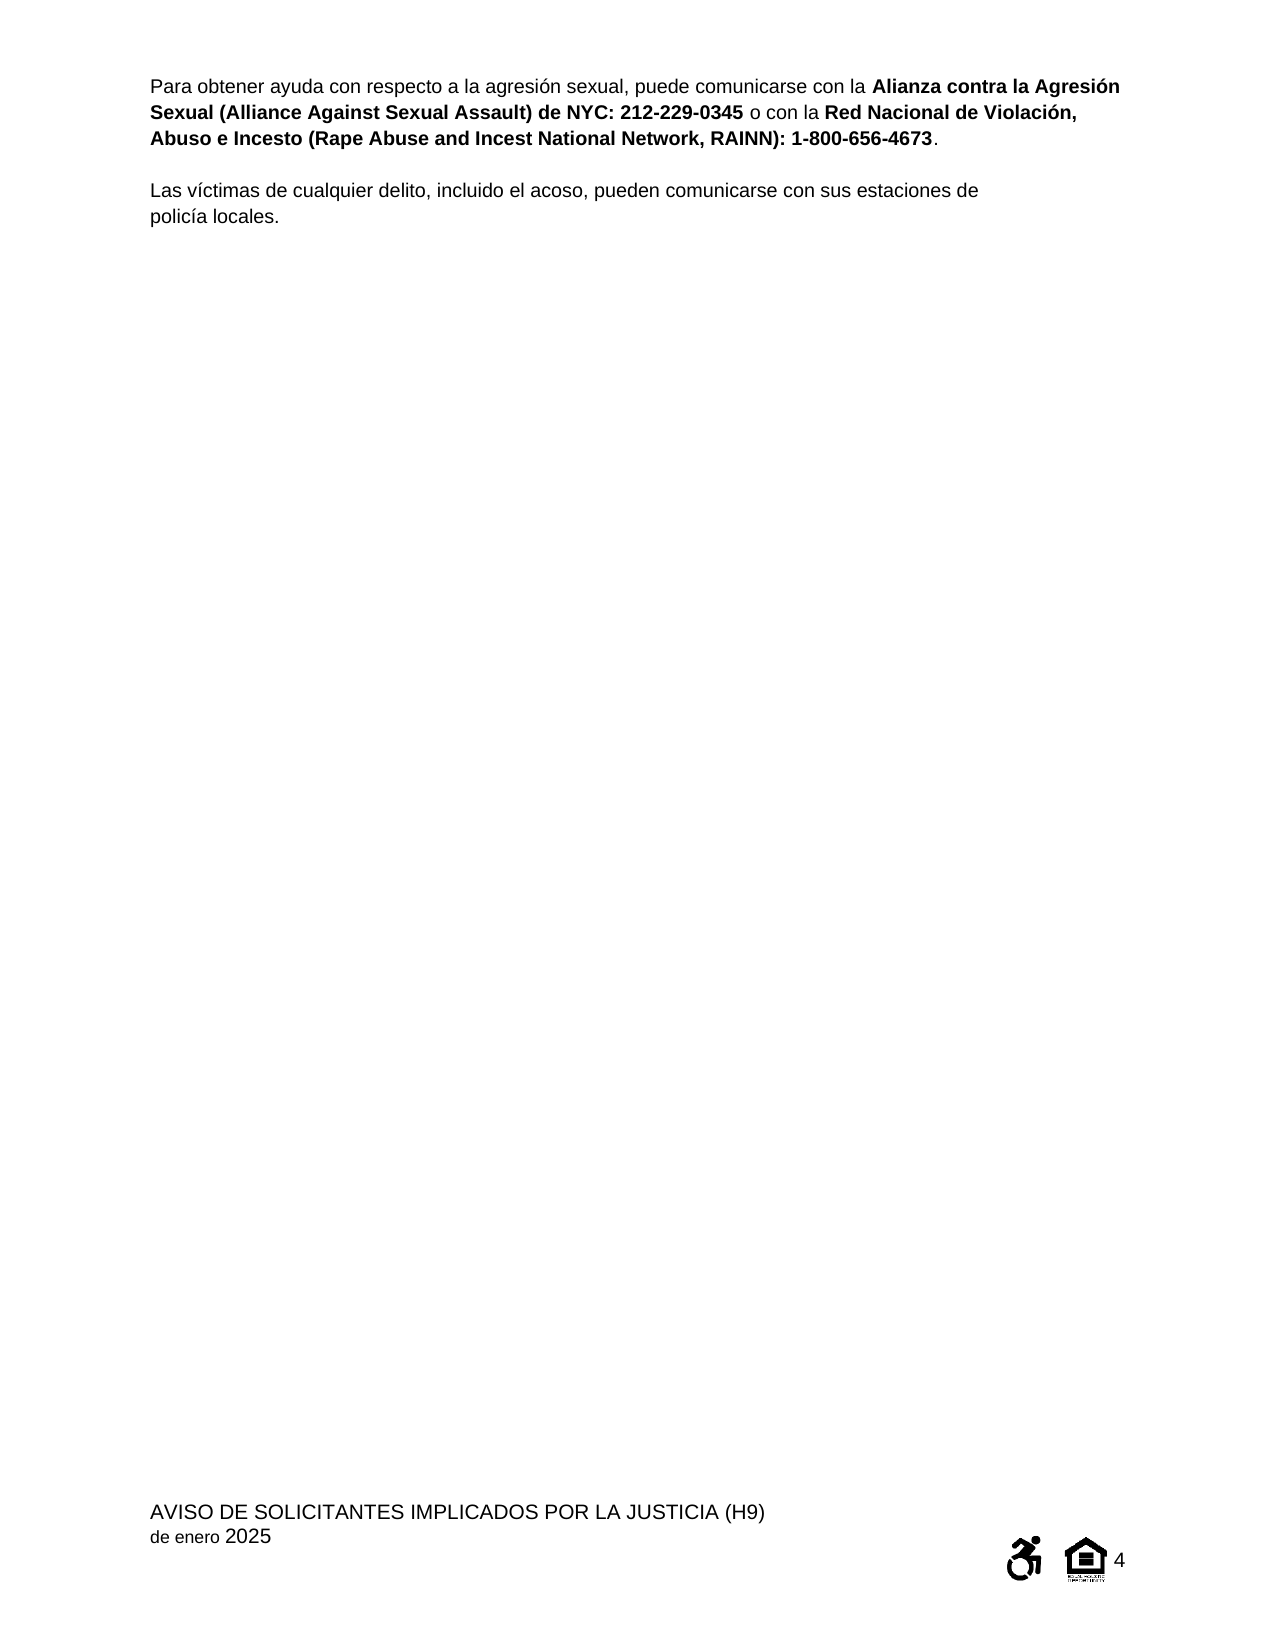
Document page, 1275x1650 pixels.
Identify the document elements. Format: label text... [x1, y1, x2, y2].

text Para obtener ayuda con respecto a la agresión sexual, puede comunicarse con la Alianza contra la Agresión Sexual (Alliance Against Sexual Assault) de NYC: 212-229-0345 o con la Red Nacional de Violación, Abuso e Incesto (Rape Abuse and Incest National Network, RAINN): 1-800-656-4673. [150, 75, 1125, 150]
picture [1064, 1537, 1107, 1582]
picture [1006, 1535, 1047, 1581]
text Las víctimas de cualquier delito, incluido el acoso, pueden comunicarse con sus estaciones de policía locales. [150, 179, 1125, 228]
